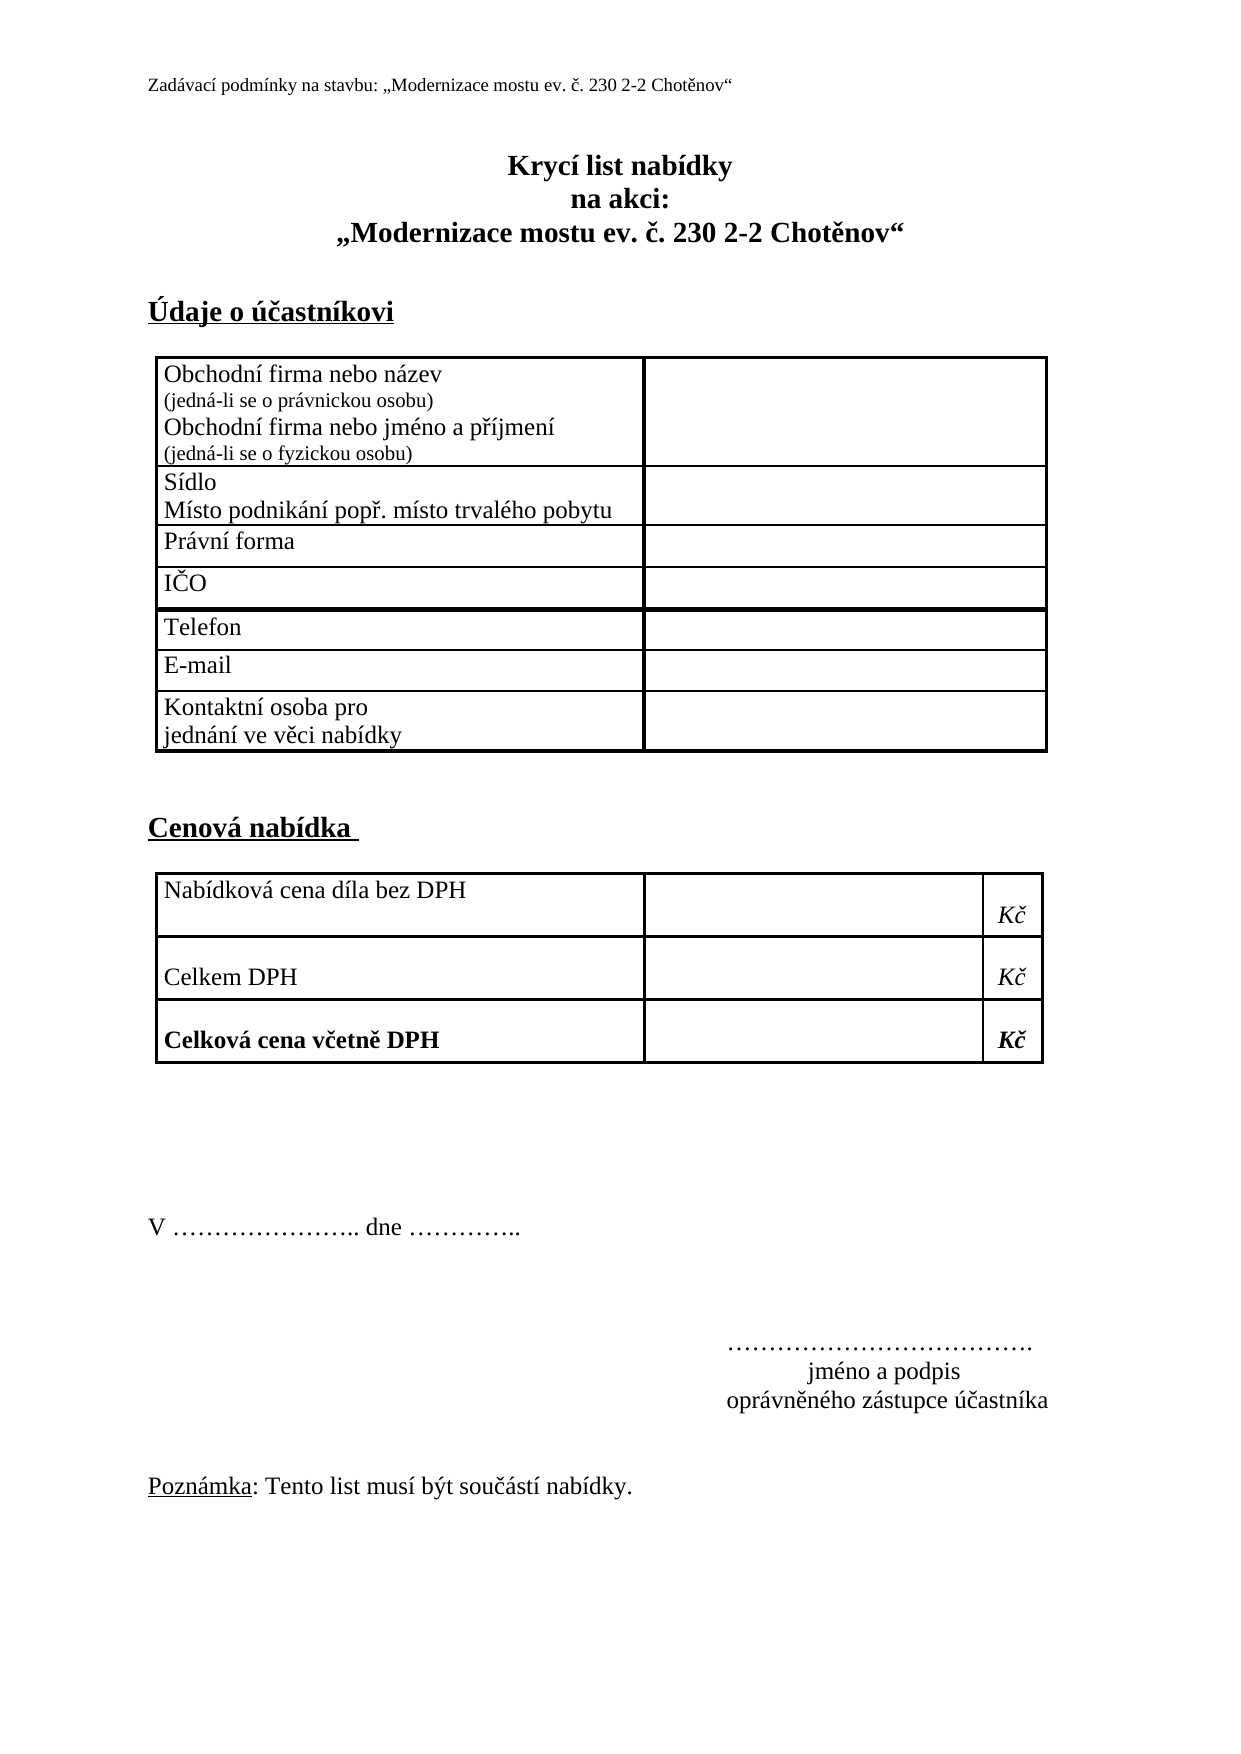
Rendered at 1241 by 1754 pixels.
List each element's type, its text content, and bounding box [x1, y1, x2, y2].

subtitle Cenová nabídka [148, 810, 1093, 843]
table_cell Kontaktní osoba pro jednání ve věci nabídky [158, 692, 642, 749]
table_header [646, 359, 1045, 465]
table_cell [646, 612, 1045, 648]
table_cell Sídlo Místo podnikání popř. místo trvalého pobytu [158, 467, 642, 524]
table_cell E-mail [158, 651, 642, 690]
text Krycí list nabídky [148, 148, 1093, 181]
table_cell [646, 568, 1045, 607]
table_cell Kč [984, 938, 1041, 997]
table_cell [646, 526, 1045, 566]
table_header [646, 875, 982, 935]
table_cell [646, 651, 1045, 690]
text „Modernizace mostu ev. č. 230 2-2 Chotěnov“ [148, 215, 1093, 248]
table_cell [646, 1001, 982, 1061]
table_cell Kč [984, 1001, 1041, 1061]
table_cell Celková cena včetně DPH [158, 1001, 643, 1061]
table_header Kč [984, 875, 1041, 935]
table_cell IČO [158, 568, 642, 607]
table_cell Právní forma [158, 526, 642, 566]
table_cell Telefon [158, 612, 642, 648]
text V ………………….. dne ………….. [148, 1212, 1093, 1241]
table_header Obchodní firma nebo název (jedná-li se o právnickou osobu) Obchodní firma nebo jméno a příjmení (jedná-li se o fyzickou osobu) [158, 359, 642, 465]
table_cell Celkem DPH [158, 938, 643, 997]
text Poznámka: Tento list musí být součástí nabídky. [148, 1471, 1093, 1500]
text jméno a podpis [590, 1356, 1093, 1385]
subtitle Údaje o účastníkovi [148, 294, 1093, 327]
table_cell [646, 467, 1045, 524]
text oprávněného zástupce účastníka [590, 1385, 1093, 1413]
table_cell [646, 938, 982, 997]
table_header Nabídková cena díla bez DPH [158, 875, 643, 935]
text ………………………………. [664, 1327, 1093, 1356]
text na akci: [148, 181, 1093, 215]
table_cell [646, 692, 1045, 749]
